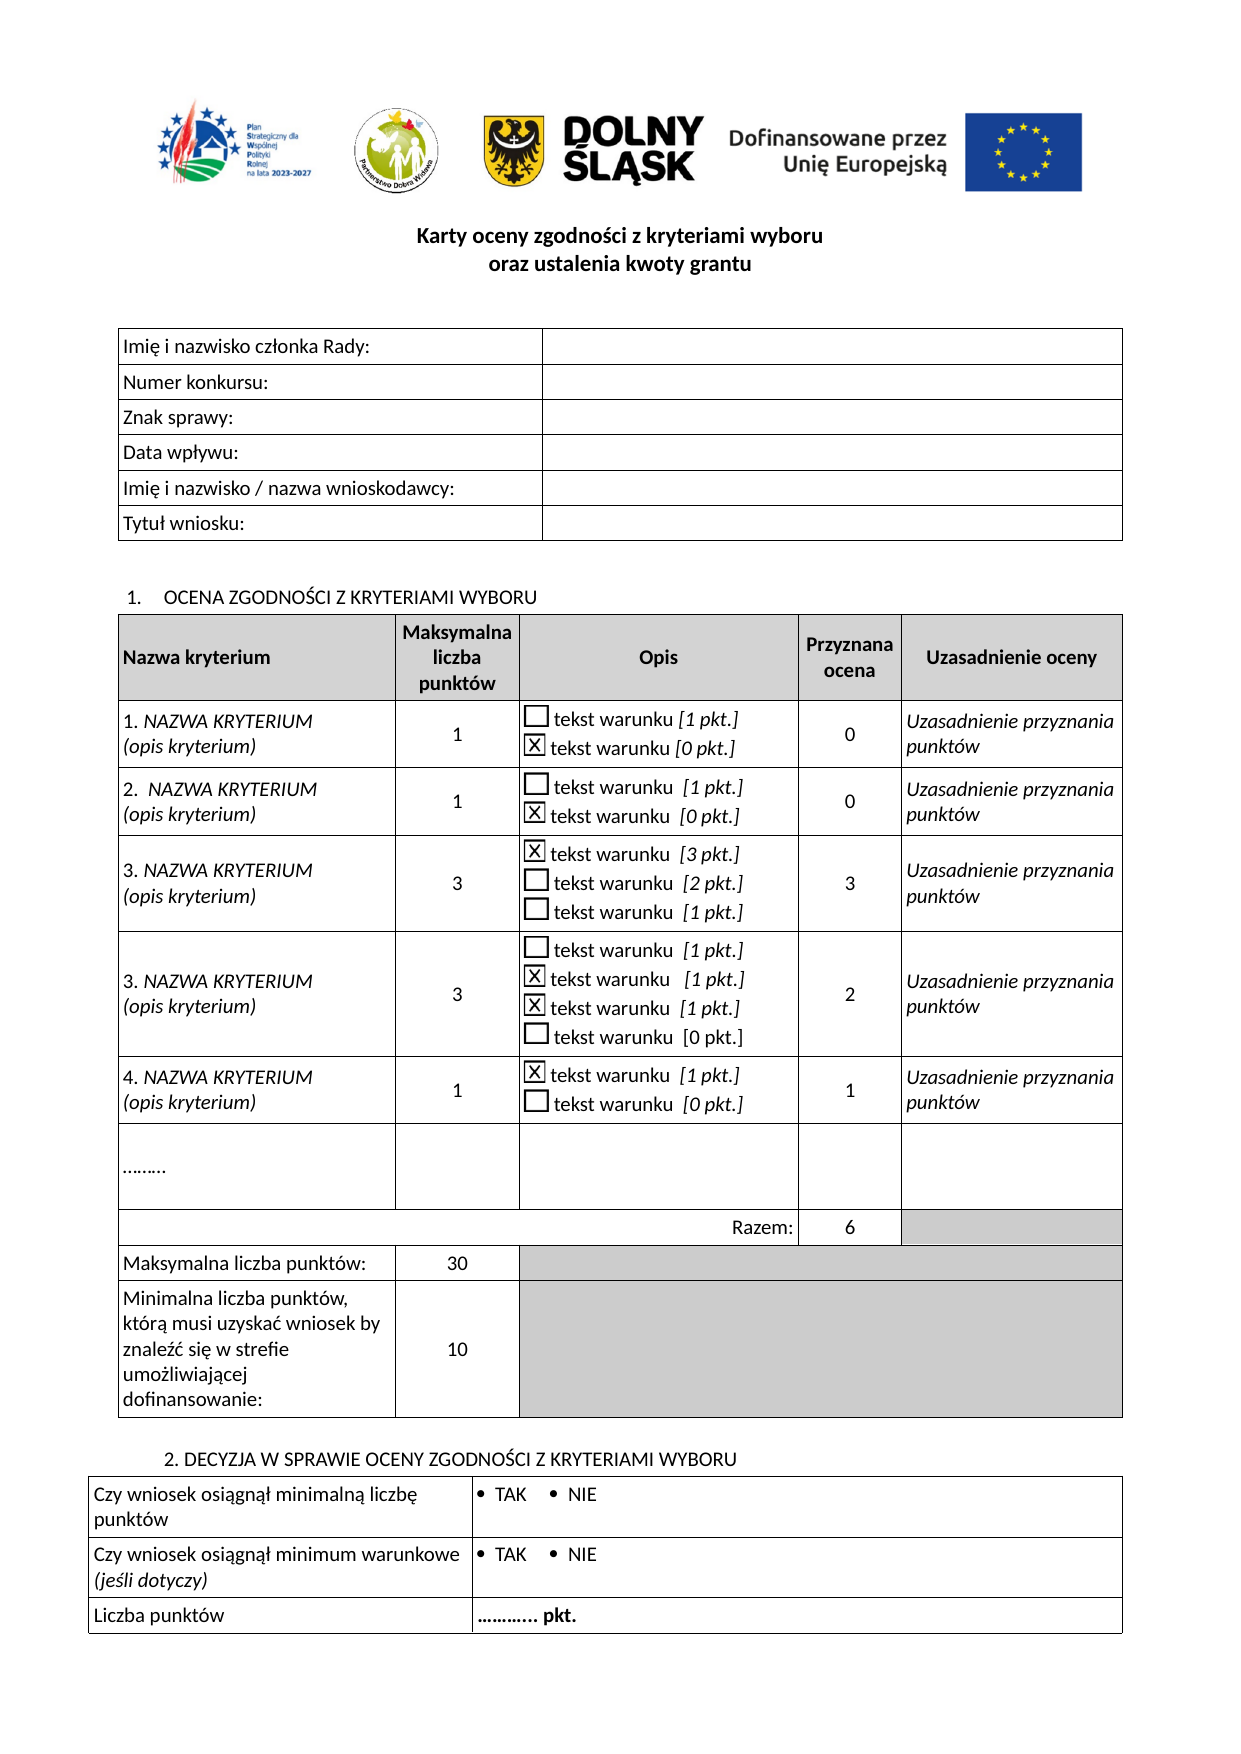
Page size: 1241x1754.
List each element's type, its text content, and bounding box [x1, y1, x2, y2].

table_header [543, 329, 1122, 364]
table_cell Uzasadnienie przyznania punktów [902, 836, 1122, 931]
table_cell tekst warunku [1 pkt.] tekst warunku [0 pkt.] [520, 1057, 798, 1123]
table_cell 3 [396, 836, 519, 931]
table_cell Imię i nazwisko / nazwa wnioskodawcy: [119, 471, 542, 505]
table_cell Liczba punktów [89, 1598, 472, 1632]
table_cell TAK NIE [473, 1538, 1122, 1597]
table_cell [543, 435, 1122, 469]
table_cell tekst warunku [3 pkt.] tekst warunku [2 pkt.] tekst warunku [1 pkt.] [520, 836, 798, 931]
table_header Przyznana ocena [799, 615, 901, 700]
table_header Imię i nazwisko członka Rady: [119, 329, 542, 364]
table_cell 30 [396, 1246, 519, 1280]
table_cell 0 [799, 768, 901, 834]
table_cell Data wpływu: [119, 435, 542, 469]
picture [147, 88, 1093, 194]
table_cell Numer konkursu: [119, 365, 542, 399]
table_cell [520, 1124, 798, 1209]
table_cell tekst warunku [1 pkt.] tekst warunku [0 pkt.] [520, 701, 798, 767]
table_cell Znak sprawy: [119, 400, 542, 434]
table_cell [543, 365, 1122, 399]
picture [523, 801, 546, 823]
picture [523, 1089, 549, 1112]
table_cell Czy wniosek osiągnął minimum warunkowe (jeśli dotyczy) [89, 1538, 472, 1597]
table_cell [799, 1124, 901, 1209]
text Karty oceny zgodności z kryteriami wyboru [88, 221, 1152, 249]
table_cell [902, 1124, 1122, 1209]
table_header Nazwa kryterium [119, 615, 395, 700]
picture [523, 936, 549, 958]
table_cell [520, 1281, 1122, 1417]
table_cell Uzasadnienie przyznania punktów [902, 1057, 1122, 1123]
table_cell Maksymalna liczba punktów: [119, 1246, 395, 1280]
picture [523, 868, 549, 891]
table_cell Razem: [119, 1210, 798, 1244]
table_cell tekst warunku [1 pkt.] tekst warunku [0 pkt.] [520, 768, 798, 834]
table_cell [520, 1246, 1122, 1280]
table_cell 1 [396, 1057, 519, 1123]
list OCENA ZGODNOŚCI Z KRYTERIAMI WYBORU [126, 584, 1152, 610]
table_header Opis [520, 615, 798, 700]
table_cell 1 [396, 768, 519, 834]
table_cell 3 [396, 932, 519, 1056]
table_cell [543, 506, 1122, 540]
picture [523, 964, 546, 987]
table_cell 4. NAZWA KRYTERIUM (opis kryterium) [119, 1057, 395, 1123]
table_cell tekst warunku [1 pkt.] tekst warunku [1 pkt.] tekst warunku [1 pkt.] tekst warunku [0 pkt.] [520, 932, 798, 1056]
table_cell 2. NAZWA KRYTERIUM (opis kryterium) [119, 768, 395, 834]
picture [523, 839, 546, 862]
table_cell [543, 471, 1122, 505]
picture [523, 897, 549, 920]
table_cell ………... pkt. [473, 1598, 1122, 1632]
table_cell ……… [119, 1124, 395, 1209]
picture [523, 705, 549, 727]
text 2. DECYZJA W SPRAWIE OCENY ZGODNOŚCI Z KRYTERIAMI WYBORU [163, 1446, 1152, 1472]
table_cell 3. NAZWA KRYTERIUM (opis kryterium) [119, 836, 395, 931]
picture [523, 1060, 546, 1083]
table_cell 3. NAZWA KRYTERIUM (opis kryterium) [119, 932, 395, 1056]
table_cell 1. NAZWA KRYTERIUM (opis kryterium) [119, 701, 395, 767]
table_cell Uzasadnienie przyznania punktów [902, 701, 1122, 767]
table_cell [902, 1210, 1122, 1244]
table_header Maksymalna liczba punktów [396, 615, 519, 700]
table_header TAK NIE [473, 1477, 1122, 1536]
table_cell Tytuł wniosku: [119, 506, 542, 540]
table_cell Minimalna liczba punktów, którą musi uzyskać wniosek by znaleźć się w strefie umożliwiającej dofinansowanie: [119, 1281, 395, 1417]
picture [523, 772, 549, 795]
picture [523, 993, 546, 1016]
table_cell 0 [799, 701, 901, 767]
table_cell [543, 400, 1122, 434]
table_cell 3 [799, 836, 901, 931]
picture [523, 733, 546, 756]
table_cell Uzasadnienie przyznania punktów [902, 768, 1122, 834]
table_cell [396, 1124, 519, 1209]
table_cell 6 [799, 1210, 901, 1244]
table_cell 10 [396, 1281, 519, 1417]
text oraz ustalenia kwoty grantu [88, 249, 1152, 277]
table_header Uzasadnienie oceny [902, 615, 1122, 700]
table_header Czy wniosek osiągnął minimalną liczbę punktów [89, 1477, 472, 1536]
table_cell 2 [799, 932, 901, 1056]
picture [523, 1022, 549, 1044]
table_cell 1 [396, 701, 519, 767]
table_cell 1 [799, 1057, 901, 1123]
table_cell Uzasadnienie przyznania punktów [902, 932, 1122, 1056]
